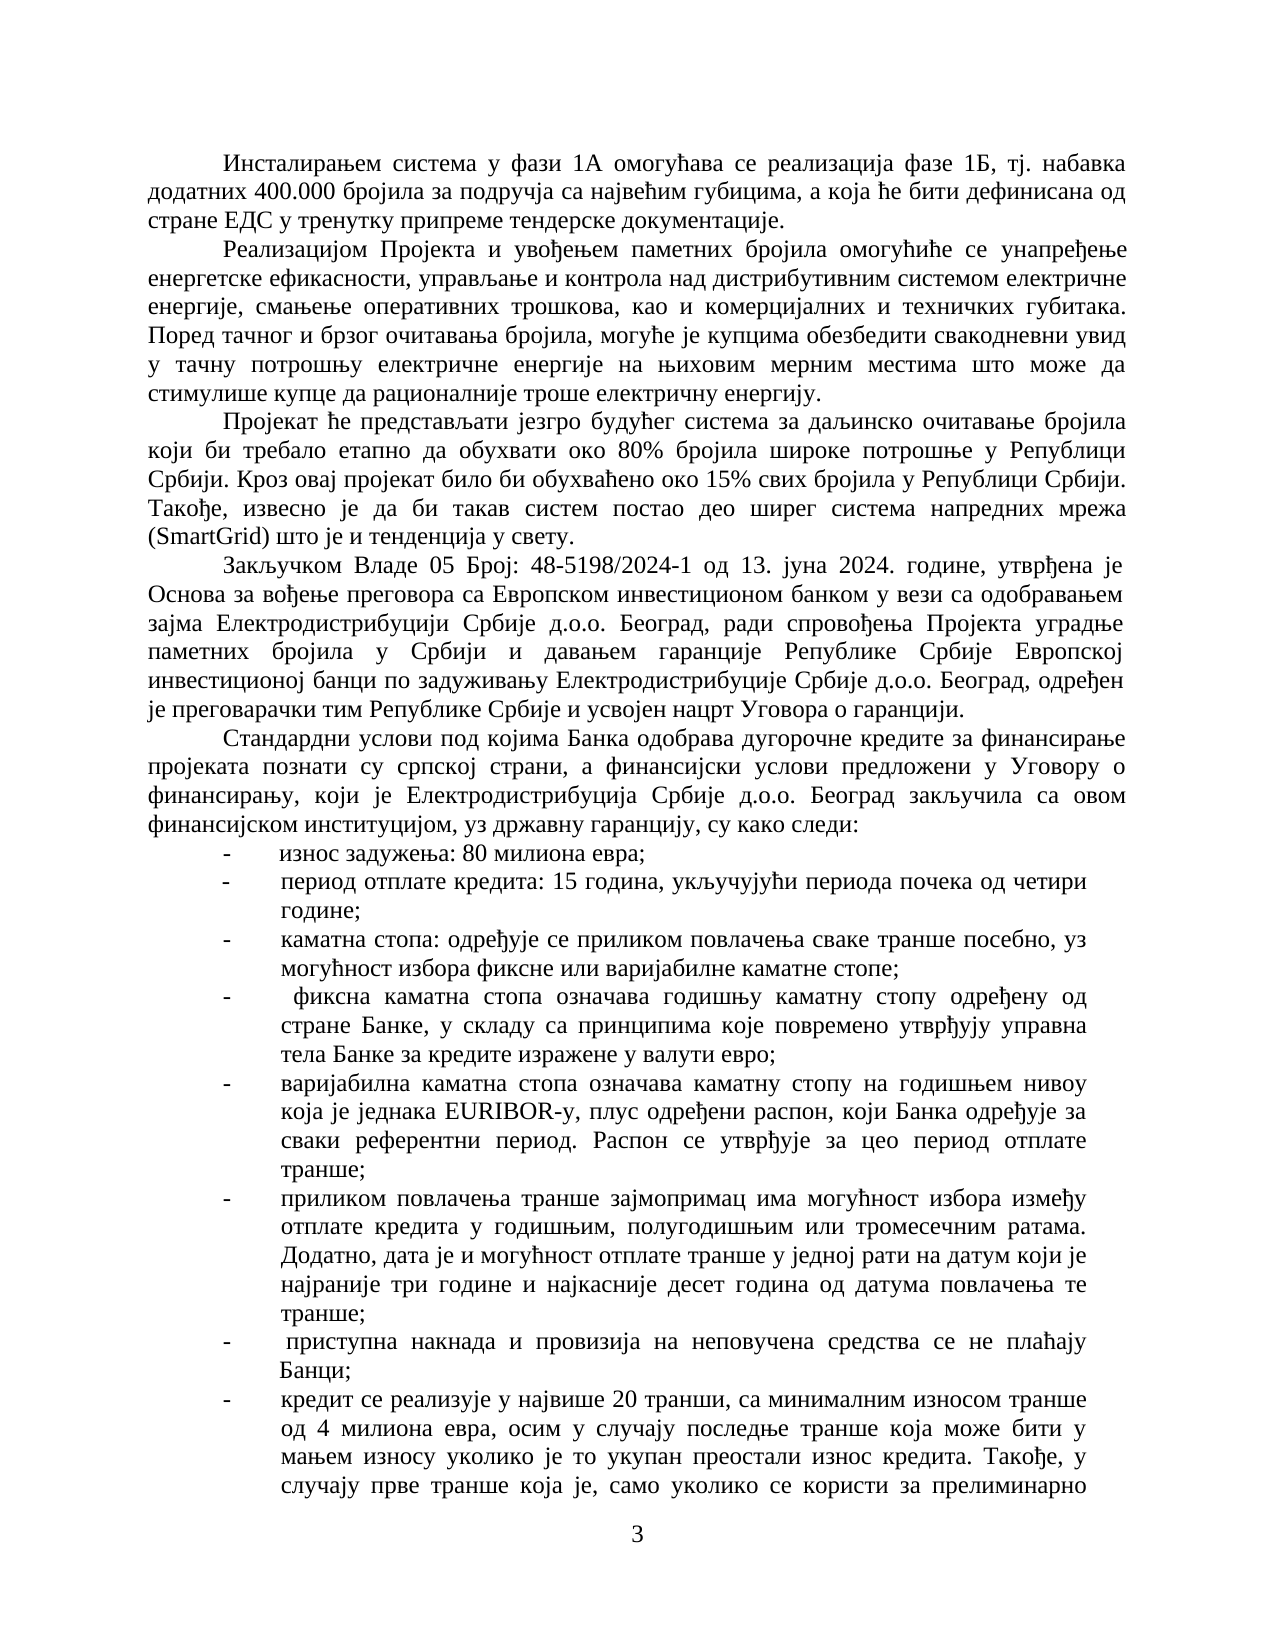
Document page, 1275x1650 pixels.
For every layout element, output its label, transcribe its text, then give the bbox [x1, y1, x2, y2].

text Инсталирањем система у фази 1А омогућава се реализација фазе 1Б, тј. набавка додатних 400.000 бројила за подручја са највећим губицима, а која ће бити дефинисана од стране ЕДС у тренутку припреме тендерске документације. [148, 148, 1127, 234]
text Закључком Владе 05 Број: 48-5198/2024-1 од 13. јуна 2024. године, утврђена је Oснова за вођење преговора са Европском инвестиционом банком у вези са одобравањем зајма Електродистрибуцији Србије д.о.о. Београд, ради спровођења Пројекта уградње паметних бројила у Србији и давањем гаранције Републике Србије Европској инвестиционој банци по задуживању Електродистрибуцијe Србије д.о.о. Београд, одређен је преговарачки тим Републике Србије и усвојен нацрт Уговора о гаранцији. [148, 550, 1124, 723]
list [223, 1384, 1088, 1499]
list период отплате кредита: 15 година, укључујући периода почека од четири годинe; [222, 866, 1088, 924]
text - приступна накнада и провизија на неповучена средства се не плаћају Банци; [223, 1326, 1088, 1384]
text Стандардни услови под којима Банка одобрава дугорочне кредите за финансирање пројеката познати су српској страни, a финансијски услови предложени у Уговору о финансирању, који је Електродистрибуција Србије д.о.о. Београд закључила са овом финансијском институцијом, уз државну гаранцију, су како следи: [148, 723, 1127, 838]
text Пројекат ће представљати језгро будућег система за даљинско очитавање бројила који би требало етапно да обухвати око 80% бројила широке потрошње у Републици Србији. Кроз овај пројекат било би обухваћено око 15% свих бројила у Републици Србији. Такође, извесно је да би такав систем постао део ширег система напредних мрежа (SmartGrid) што је и тенденција у свету. [148, 406, 1127, 550]
text - фиксна каматна стопа означава годишњу каматну стопу одређену од стране Банке, у складу са принципима које повремено утврђују управна тела Банке за кредите изражене у валути евро; [223, 981, 1088, 1068]
text - приликом повлачења транше зајмопримац има могућност избора између отплате кредита у годишњим, полугодишњим или тромесечним ратама. Додатно, дата је и могућност отплате транше у једној рати на датум који је најраније три године и најкасније десет година од датума повлачења те транше; [223, 1183, 1088, 1326]
list каматна стопа: одређује се приликом повлачења сваке транше посебно, уз могућност избора фиксне или варијабилне каматне стопе; [223, 924, 1088, 981]
text - варијабилна каматна стопа означава каматну стопу на годишњем нивоу која је једнака EURIBOR-у, плус одређени распон, који Банка одређује за сваки референтни период. Распон се утврђује за цео период отплате транше; [223, 1068, 1088, 1183]
text Реализацијом Пројекта и увођењем паметних бројила омогућиће се унапређење енергетске ефикасности, управљање и контрола над дистрибутивним системом електричне енергије, смањење оперативних трошкова, као и комерцијалних и техничких губитака. Поред тачног и брзог очитавања бројила, могуће је купцима обезбедити свакодневни увид у тачну потрошњу електричне енергије на њиховим мерним местима што може да стимулише купце да рационалније троше електричну енергију. [148, 234, 1127, 406]
list износ задужења: 80 милиона евра; [223, 838, 1088, 866]
